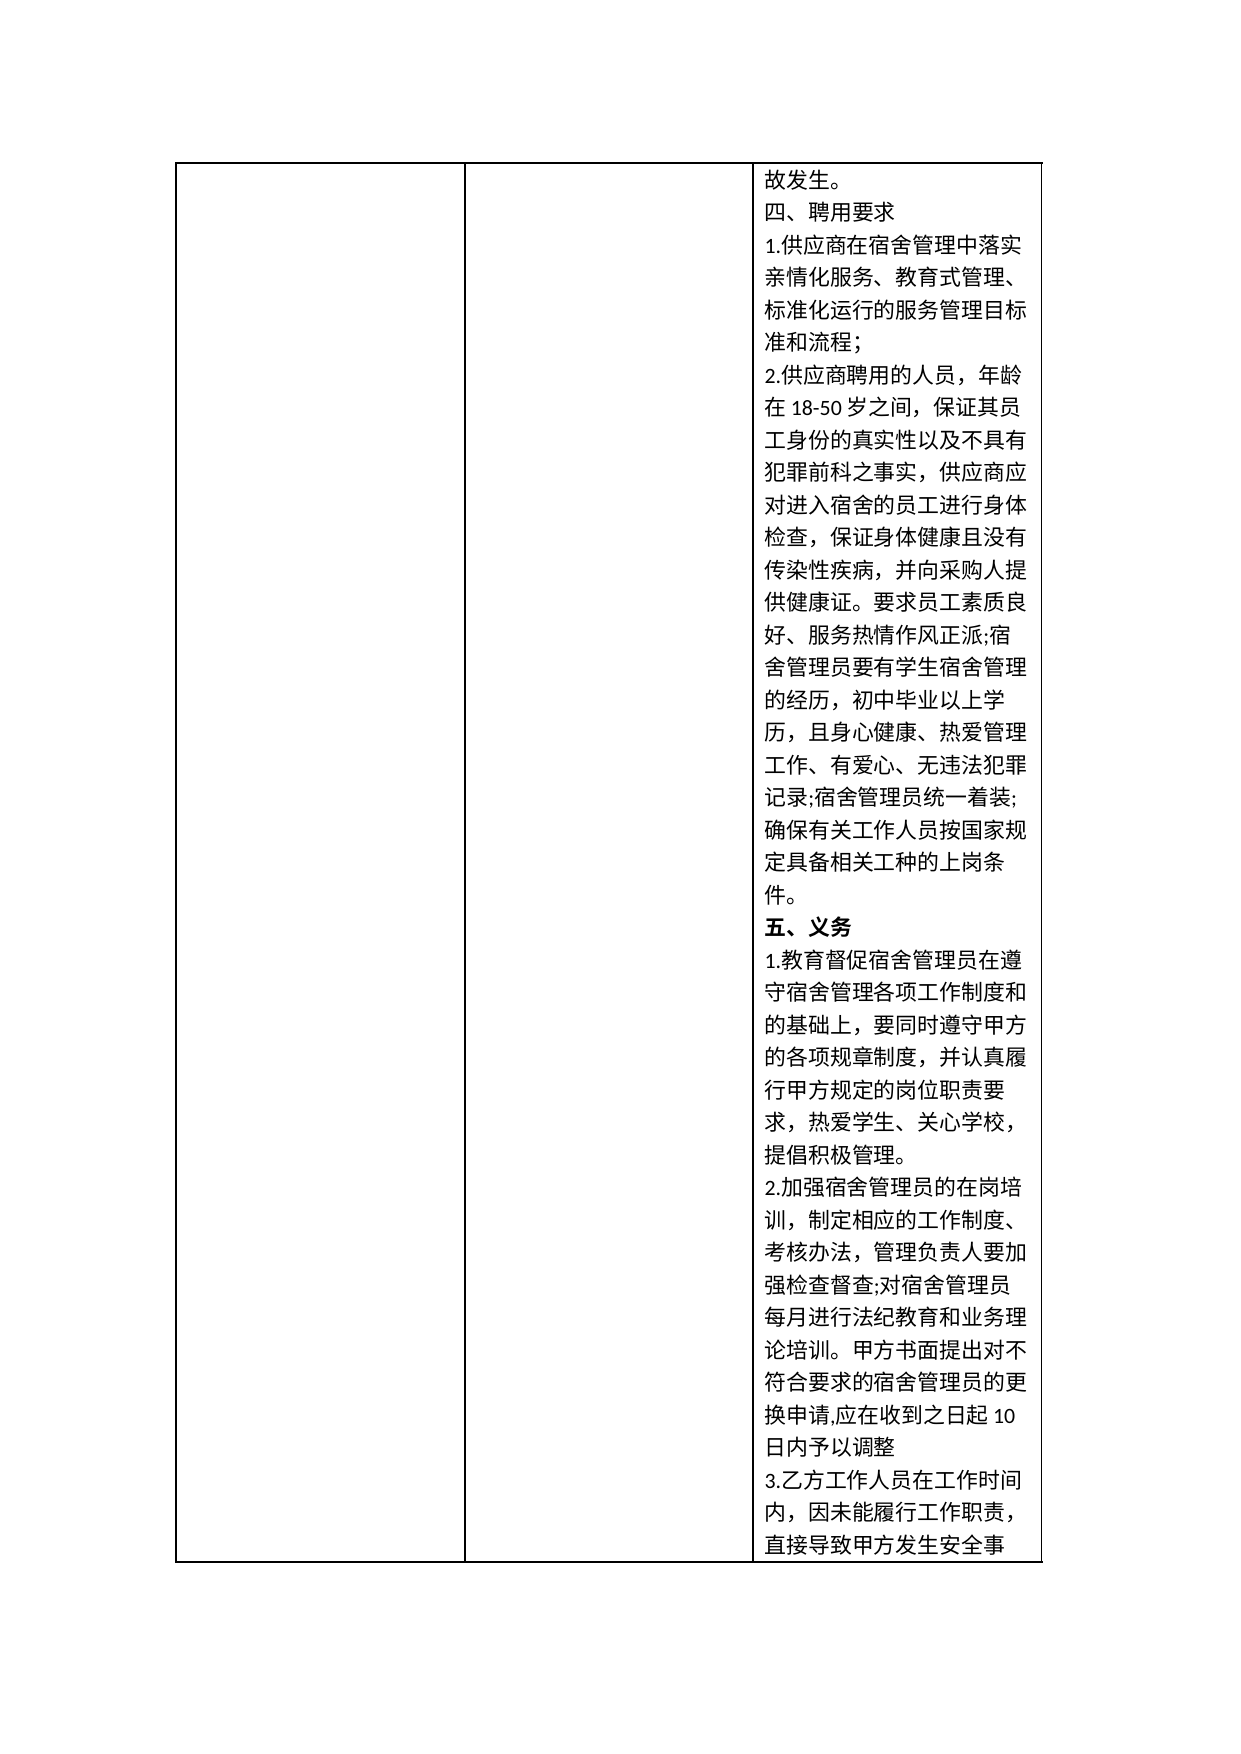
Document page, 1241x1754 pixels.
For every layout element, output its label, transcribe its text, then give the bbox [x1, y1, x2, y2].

table_cell [177, 164, 464, 1561]
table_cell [754, 164, 1041, 1561]
table_cell 1 [466, 164, 752, 1561]
